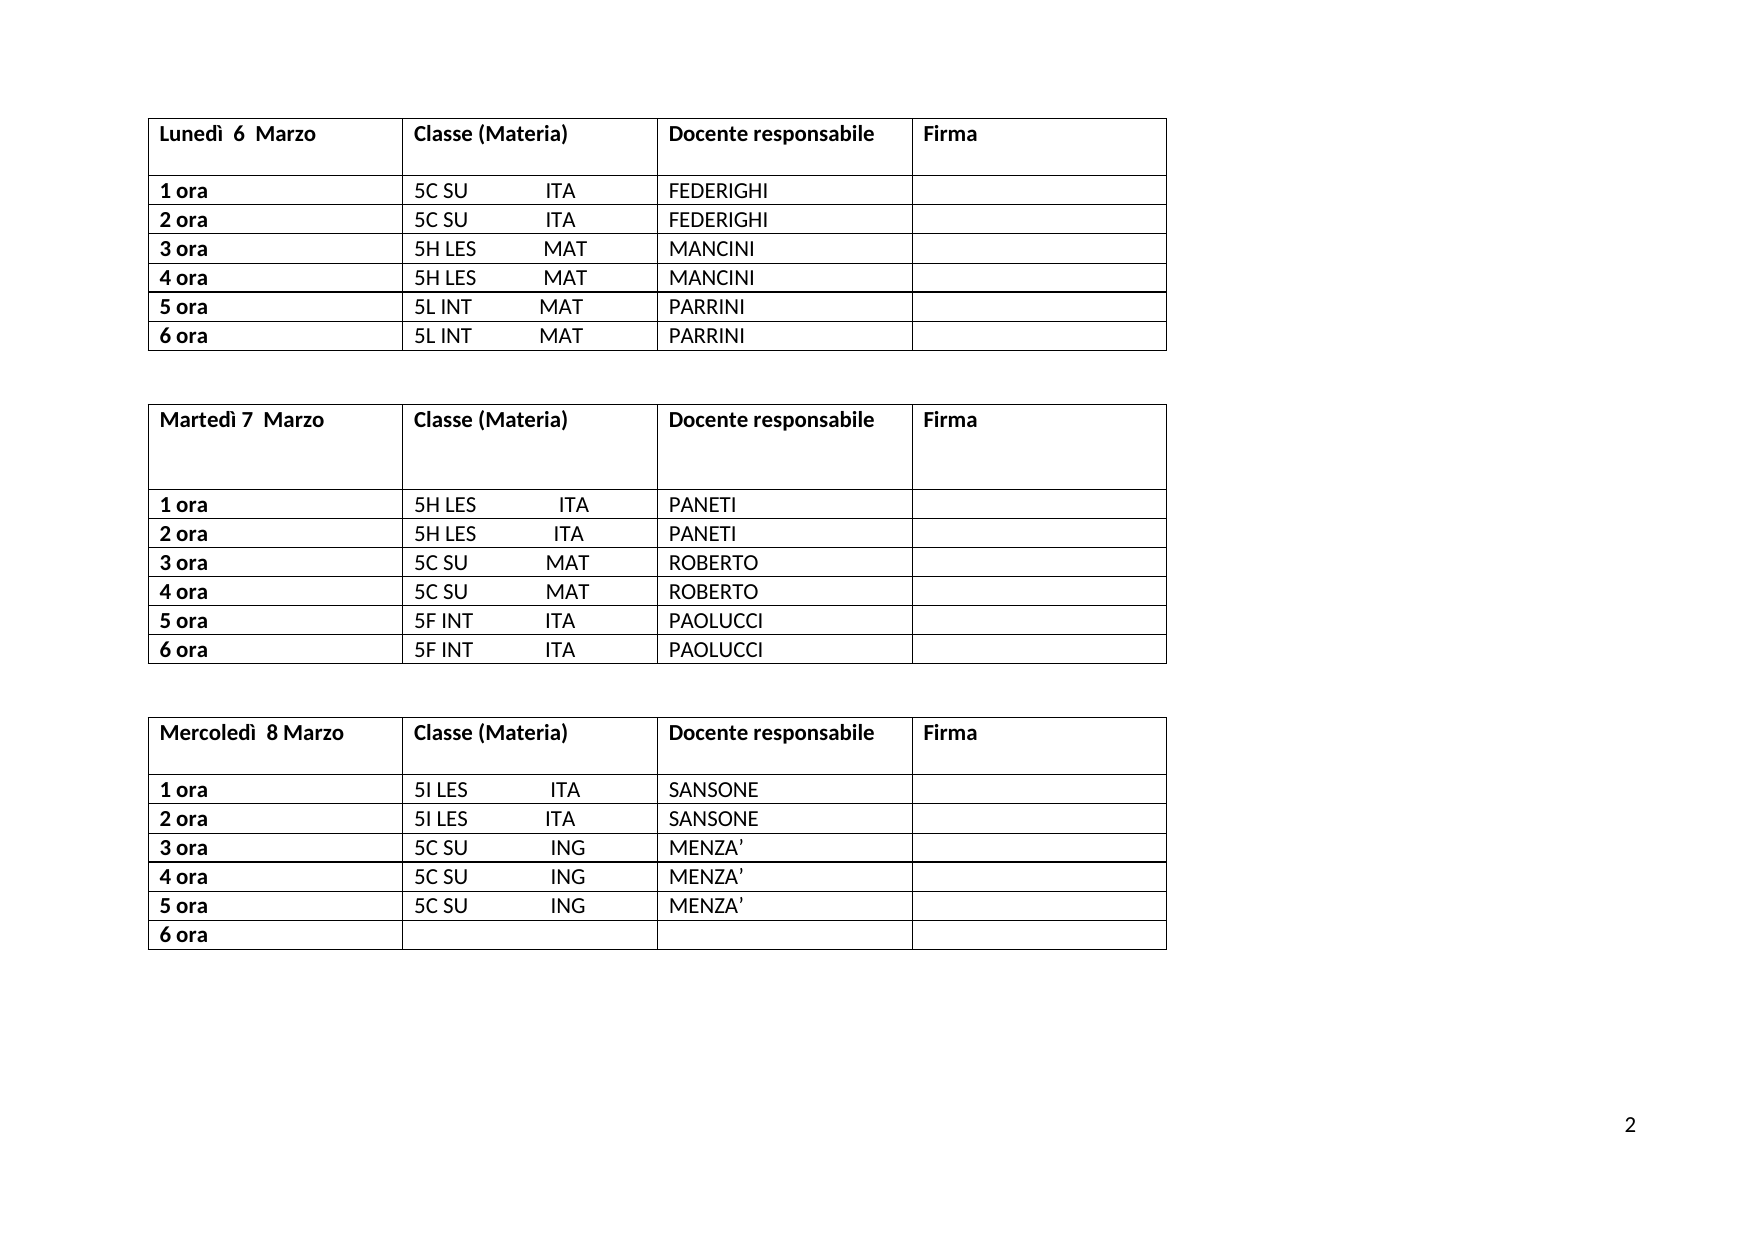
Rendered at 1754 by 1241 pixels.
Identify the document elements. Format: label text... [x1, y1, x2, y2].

table_cell [913, 322, 1166, 349]
table_cell FEDERIGHI [658, 176, 912, 204]
table_cell 5C SU ITA [403, 205, 657, 233]
table_cell [913, 264, 1166, 291]
table_header Classe (Materia) [403, 718, 657, 774]
table_cell 5C SU ING [403, 863, 657, 891]
table_cell MENZA’ [658, 863, 912, 891]
table_cell 5C SU MAT [403, 548, 657, 576]
table_header Firma [913, 119, 1166, 175]
table_cell SANSONE [658, 775, 912, 803]
table_cell 5H LES MAT [403, 264, 657, 291]
table_cell 3 ora [149, 834, 402, 861]
table_cell [913, 176, 1166, 204]
table_cell [913, 921, 1166, 949]
table_cell [913, 234, 1166, 262]
table_cell [913, 490, 1166, 518]
table_header Classe (Materia) [403, 405, 657, 489]
table_header Docente responsabile [658, 119, 912, 175]
table_cell [913, 834, 1166, 861]
table_cell 2 ora [149, 205, 402, 233]
table_cell PAOLUCCI [658, 606, 912, 634]
table_cell [913, 863, 1166, 891]
table_cell 5C SU ITA [403, 176, 657, 204]
table_cell 6 ora [149, 635, 402, 663]
table_cell 1 ora [149, 490, 402, 518]
table_cell [658, 921, 912, 949]
table_cell 5I LES ITA [403, 775, 657, 803]
table_cell FEDERIGHI [658, 205, 912, 233]
table_cell [913, 635, 1166, 663]
table_cell 1 ora [149, 775, 402, 803]
table_cell PARRINI [658, 293, 912, 321]
table_cell 4 ora [149, 863, 402, 891]
table_cell 2 ora [149, 519, 402, 547]
table_cell PARRINI [658, 322, 912, 349]
table_header Firma [913, 405, 1166, 489]
table_cell 5F INT ITA [403, 606, 657, 634]
table_cell ROBERTO [658, 548, 912, 576]
table_cell ROBERTO [658, 577, 912, 605]
table_cell 5C SU ING [403, 834, 657, 861]
table_header Classe (Materia) [403, 119, 657, 175]
table_header Firma [913, 718, 1166, 774]
table_cell [913, 205, 1166, 233]
table_header Martedì 7 Marzo [149, 405, 402, 489]
table_cell [913, 577, 1166, 605]
table_cell 5 ora [149, 606, 402, 634]
table_cell [913, 293, 1166, 321]
table_cell 1 ora [149, 176, 402, 204]
table_cell MENZA’ [658, 834, 912, 861]
table_cell 5F INT ITA [403, 635, 657, 663]
table_cell 5H LES ITA [403, 519, 657, 547]
table_cell [913, 804, 1166, 832]
table_cell [913, 892, 1166, 919]
table_header Docente responsabile [658, 405, 912, 489]
table_cell 5H LES MAT [403, 234, 657, 262]
table_cell 6 ora [149, 322, 402, 349]
table_cell [913, 775, 1166, 803]
table_cell 5C SU MAT [403, 577, 657, 605]
table_cell 2 ora [149, 804, 402, 832]
table_cell 6 ora [149, 921, 402, 949]
table_cell [913, 606, 1166, 634]
table_cell 3 ora [149, 548, 402, 576]
table_cell 5I LES ITA [403, 804, 657, 832]
table_header Mercoledì 8 Marzo [149, 718, 402, 774]
table_cell [403, 921, 657, 949]
table_cell [913, 519, 1166, 547]
table_cell SANSONE [658, 804, 912, 832]
table_cell 5H LES ITA [403, 490, 657, 518]
table_cell MANCINI [658, 264, 912, 291]
table_header Lunedì 6 Marzo [149, 119, 402, 175]
table_cell 5L INT MAT [403, 293, 657, 321]
table_cell PAOLUCCI [658, 635, 912, 663]
table_header Docente responsabile [658, 718, 912, 774]
table_cell 5 ora [149, 293, 402, 321]
table_cell 5L INT MAT [403, 322, 657, 349]
table_cell PANETI [658, 490, 912, 518]
table_cell MENZA’ [658, 892, 912, 919]
table_cell [913, 548, 1166, 576]
table_cell 5 ora [149, 892, 402, 919]
table_cell MANCINI [658, 234, 912, 262]
table_cell 3 ora [149, 234, 402, 262]
table_cell 5C SU ING [403, 892, 657, 919]
table_cell 4 ora [149, 264, 402, 291]
table_cell 4 ora [149, 577, 402, 605]
table_cell PANETI [658, 519, 912, 547]
